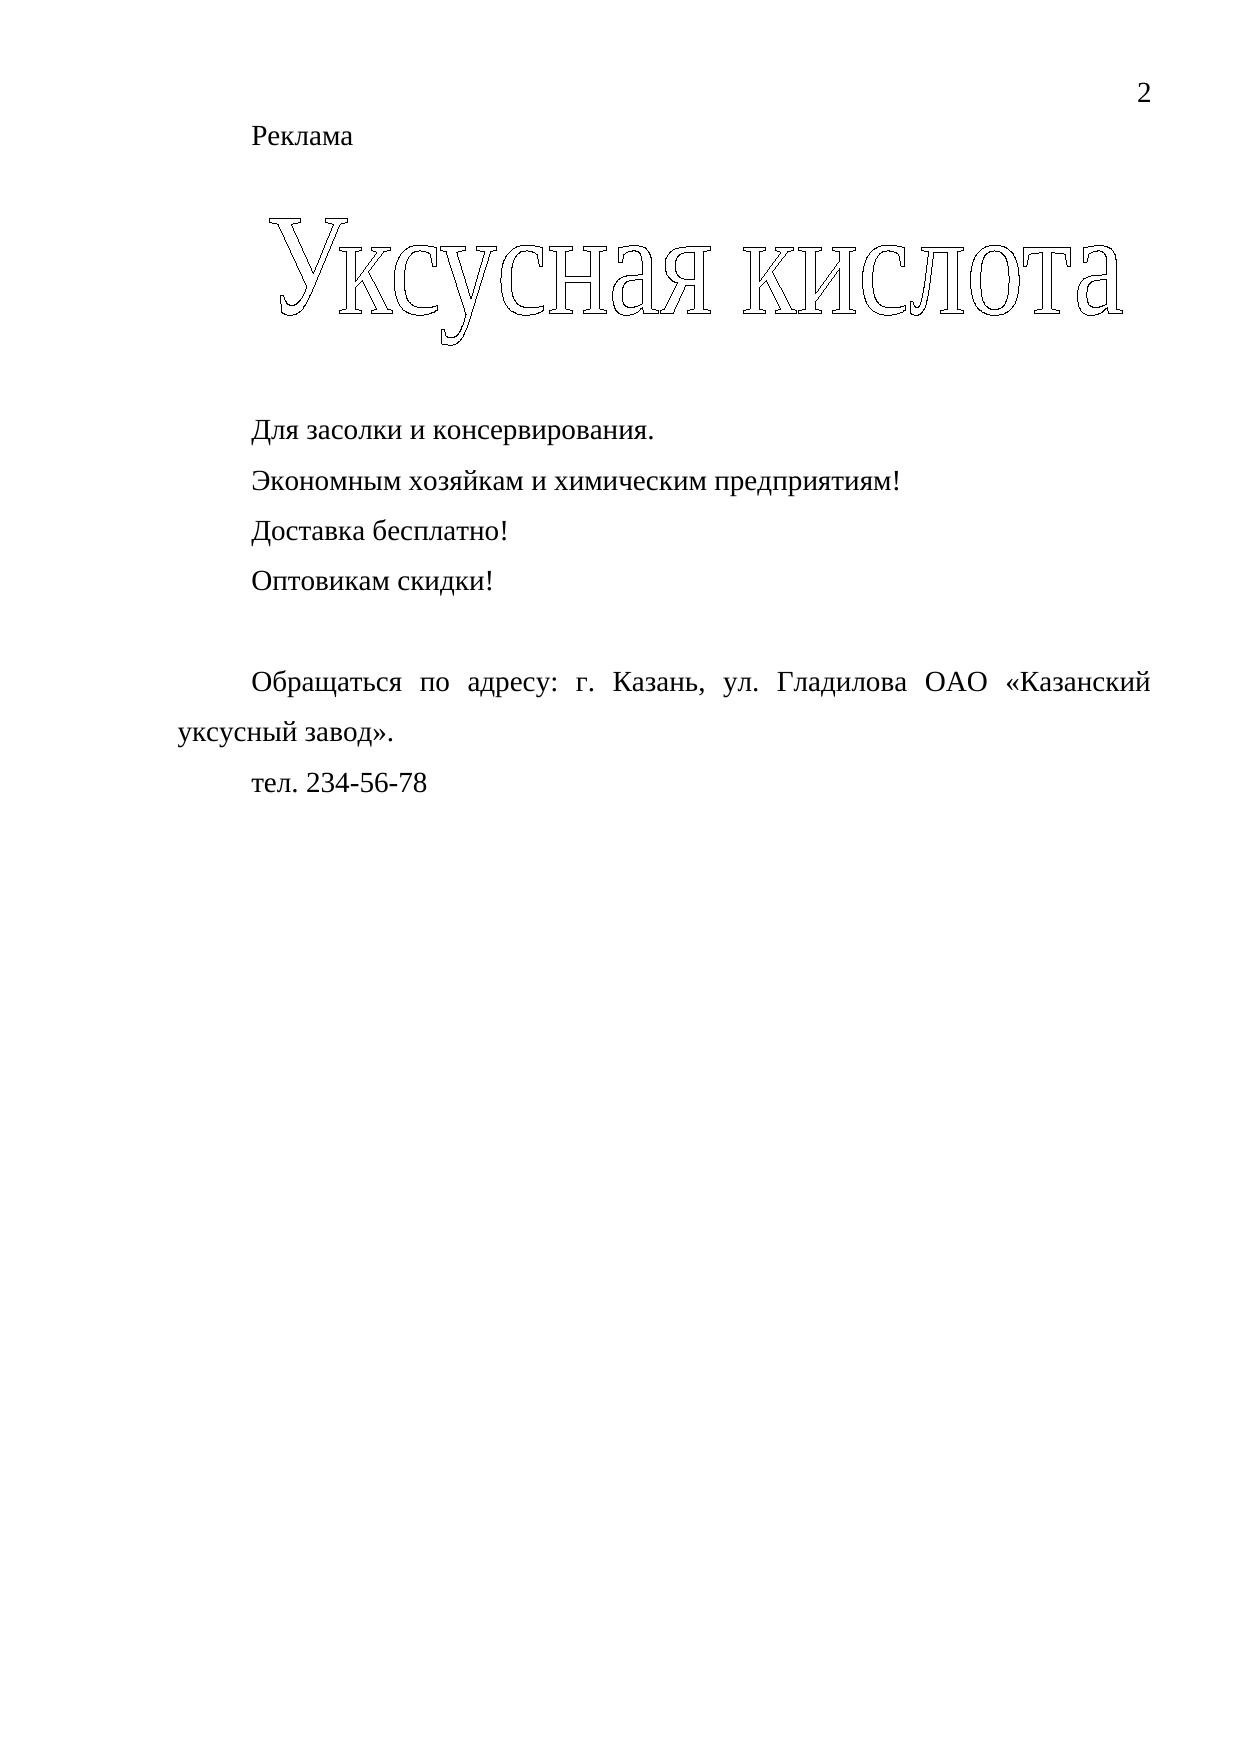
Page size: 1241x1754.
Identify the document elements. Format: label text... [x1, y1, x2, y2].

text Обращаться по адресу: г. Казань, ул. Гладилова ОАО «Казанский уксусный завод». [177, 664, 1152, 748]
text Реклама [177, 118, 1152, 152]
text Оптовикам скидки! [177, 563, 1152, 597]
text Доставка бесплатно! [177, 513, 1152, 547]
text тел. 234-56-78 [177, 765, 1152, 798]
text Для засолки и консервирования. [177, 412, 1152, 446]
text Экономным хозяйкам и химическим предприятиям! [177, 463, 1152, 496]
